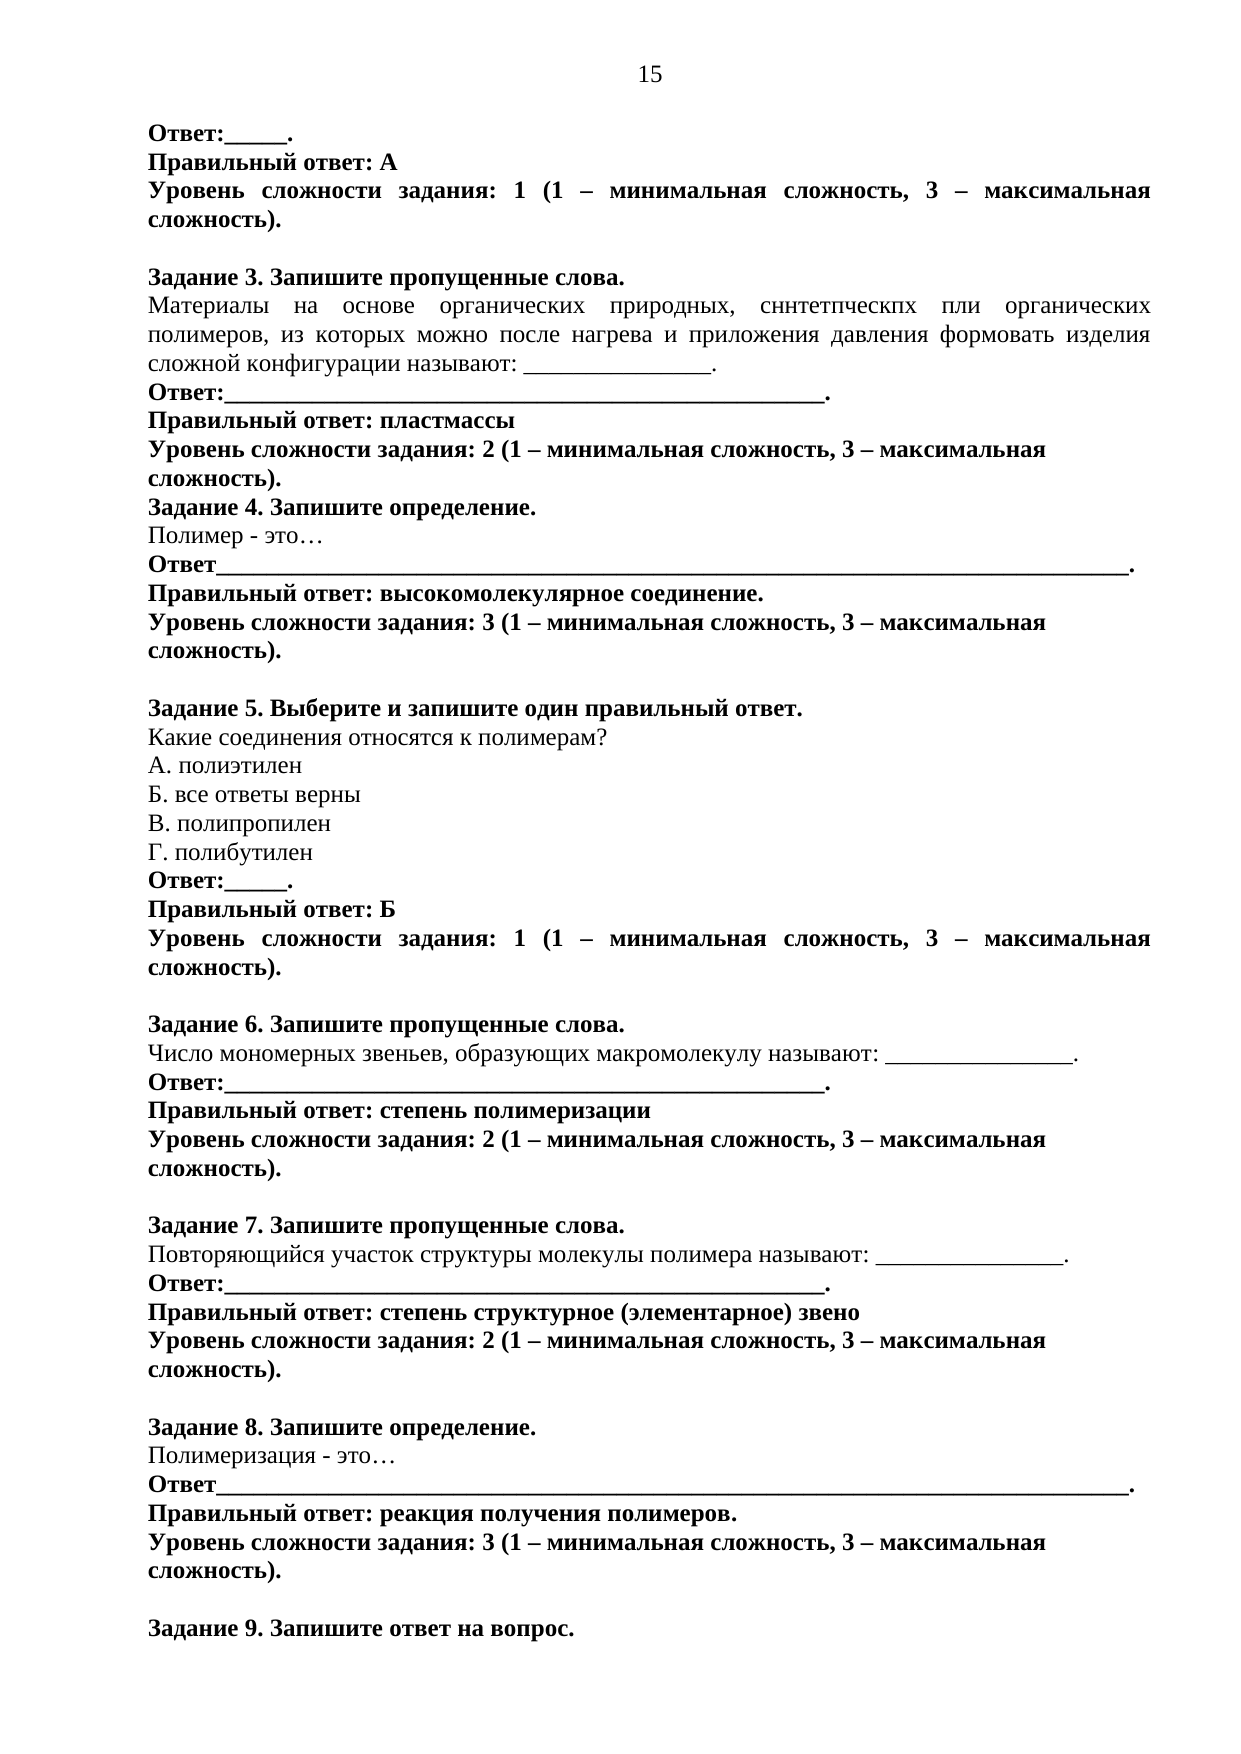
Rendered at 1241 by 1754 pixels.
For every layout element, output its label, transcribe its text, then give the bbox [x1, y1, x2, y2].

text Правильный ответ: Б [148, 894, 1152, 923]
text Уровень сложности задания: 2 (1 – минимальная сложность, 3 – максимальная сложность). [148, 1124, 1152, 1182]
text Задание 9. Запишите ответ на вопрос. [148, 1613, 1152, 1642]
text Какие соединения относятся к полимерам? [148, 722, 1152, 751]
text Полимеризация - это… [148, 1441, 1152, 1469]
text Уровень сложности задания: 2 (1 – минимальная сложность, 3 – максимальная сложность). [148, 434, 1152, 492]
text Уровень сложности задания: 3 (1 – минимальная сложность, 3 – максимальная сложность). [148, 1527, 1152, 1584]
text Уровень сложности задания: 2 (1 – минимальная сложность, 3 – максимальная сложность). [148, 1326, 1152, 1383]
text Правильный ответ: высокомолекулярное соединение. [148, 578, 1152, 607]
text Ответ:_____. [148, 866, 1152, 894]
text Материалы на основе органических природных, сннтетпческпх пли органических полимеров, из которых можно после нагрева и приложения давления формовать изделия сложной конфигурации называют: _______________. [148, 291, 1152, 377]
text Ответ:_____. [148, 118, 1152, 147]
text Число мономерных звеньев, образующих макромолекулу называют: _______________. [148, 1038, 1152, 1067]
text А. полиэтилен [148, 751, 1152, 779]
text Ответ:________________________________________________. [148, 1268, 1152, 1297]
text Задание 3. Запишите пропущенные слова. [148, 262, 1152, 291]
text Задание 7. Запишите пропущенные слова. [148, 1211, 1152, 1239]
text Г. полибутилен [148, 837, 1152, 866]
text Уровень сложности задания: 3 (1 – минимальная сложность, 3 – максимальная сложность). [148, 607, 1152, 664]
text Правильный ответ: А [148, 147, 1152, 176]
text Уровень сложности задания: 1 (1 – минимальная сложность, 3 – максимальная сложность). [148, 923, 1152, 981]
text Задание 6. Запишите пропущенные слова. [148, 1009, 1152, 1038]
text В. полипропилен [148, 808, 1152, 837]
text Правильный ответ: степень структурное (элементарное) звено [148, 1297, 1152, 1326]
text Правильный ответ: пластмассы [148, 406, 1152, 434]
text Задание 4. Запишите определение. [148, 492, 1152, 521]
text Ответ_________________________________________________________________________. [148, 549, 1152, 578]
text Правильный ответ: реакция получения полимеров. [148, 1498, 1152, 1527]
text Б. все ответы верны [148, 779, 1152, 808]
text Полимер - это… [148, 521, 1152, 549]
text Уровень сложности задания: 1 (1 – минимальная сложность, 3 – максимальная сложность). [148, 176, 1152, 233]
text Задание 5. Выберите и запишите один правильный ответ. [148, 693, 1152, 722]
text Ответ:________________________________________________. [148, 377, 1152, 406]
text Ответ:________________________________________________. [148, 1067, 1152, 1096]
text Задание 8. Запишите определение. [148, 1412, 1152, 1441]
text Повторяющийся участок структуры молекулы полимера называют: _______________. [148, 1239, 1152, 1268]
text Ответ_________________________________________________________________________. [148, 1469, 1152, 1498]
text Правильный ответ: степень полимеризации [148, 1096, 1152, 1124]
